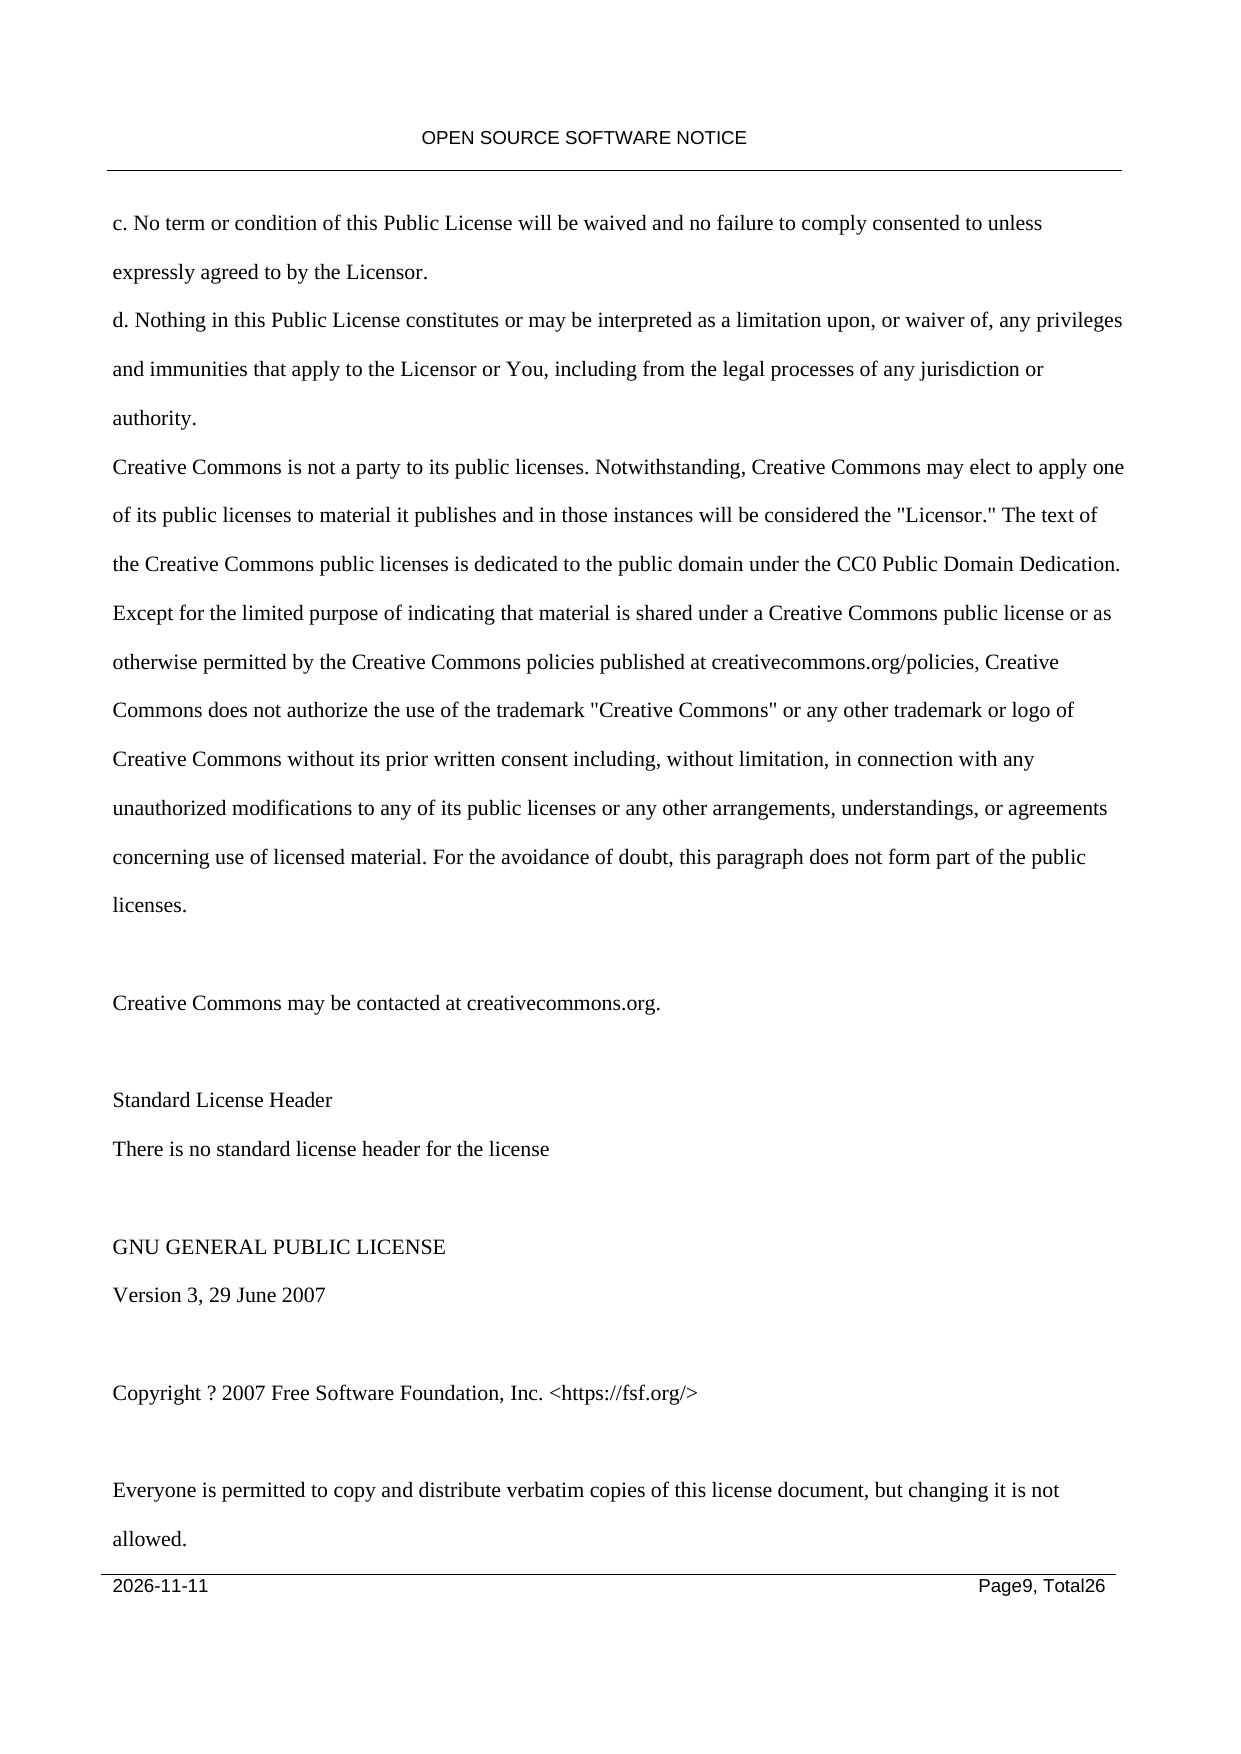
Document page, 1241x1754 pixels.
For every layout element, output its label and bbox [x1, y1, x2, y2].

text [112, 206, 1128, 1555]
